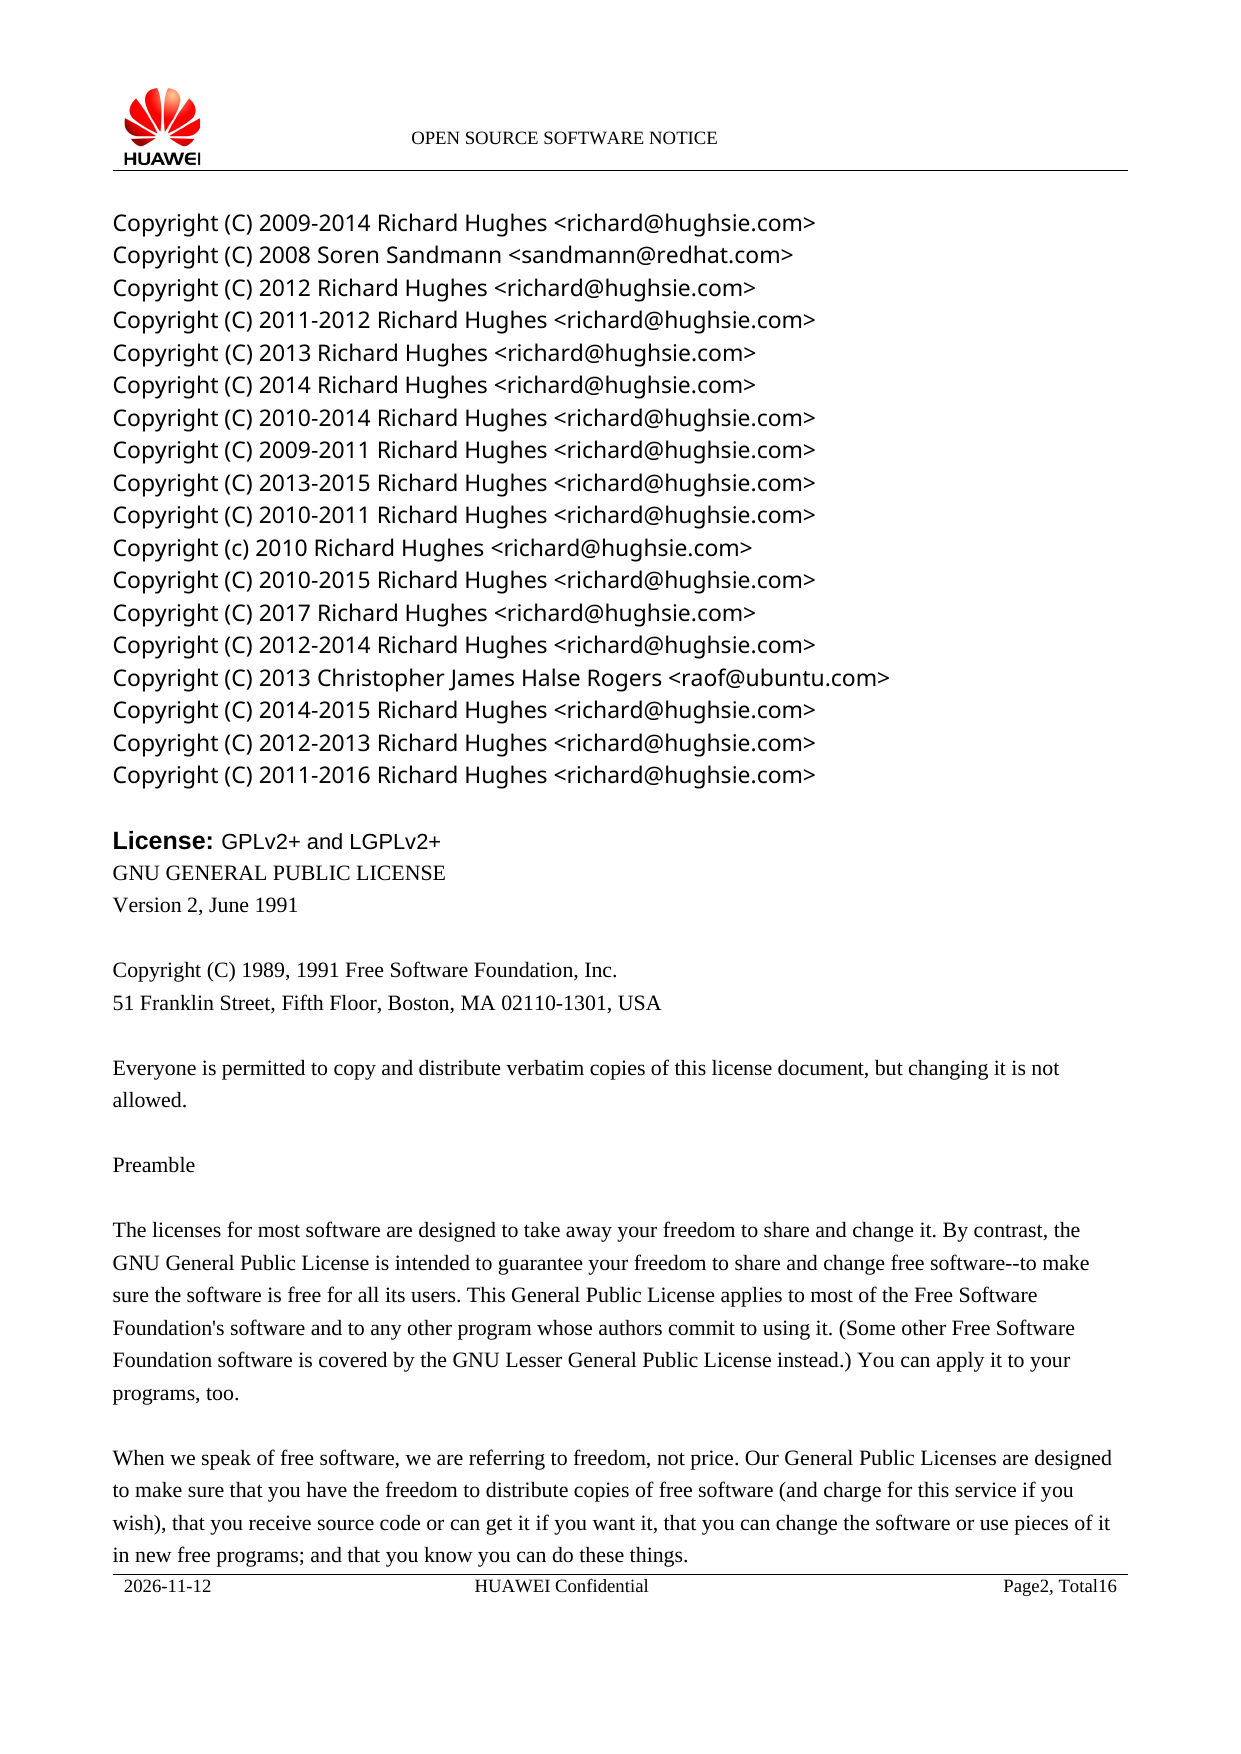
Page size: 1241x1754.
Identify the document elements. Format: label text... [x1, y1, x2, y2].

text License: GPLv2+ and LGPLv2+ [112, 824, 1128, 856]
picture [124, 88, 201, 165]
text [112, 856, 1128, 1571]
